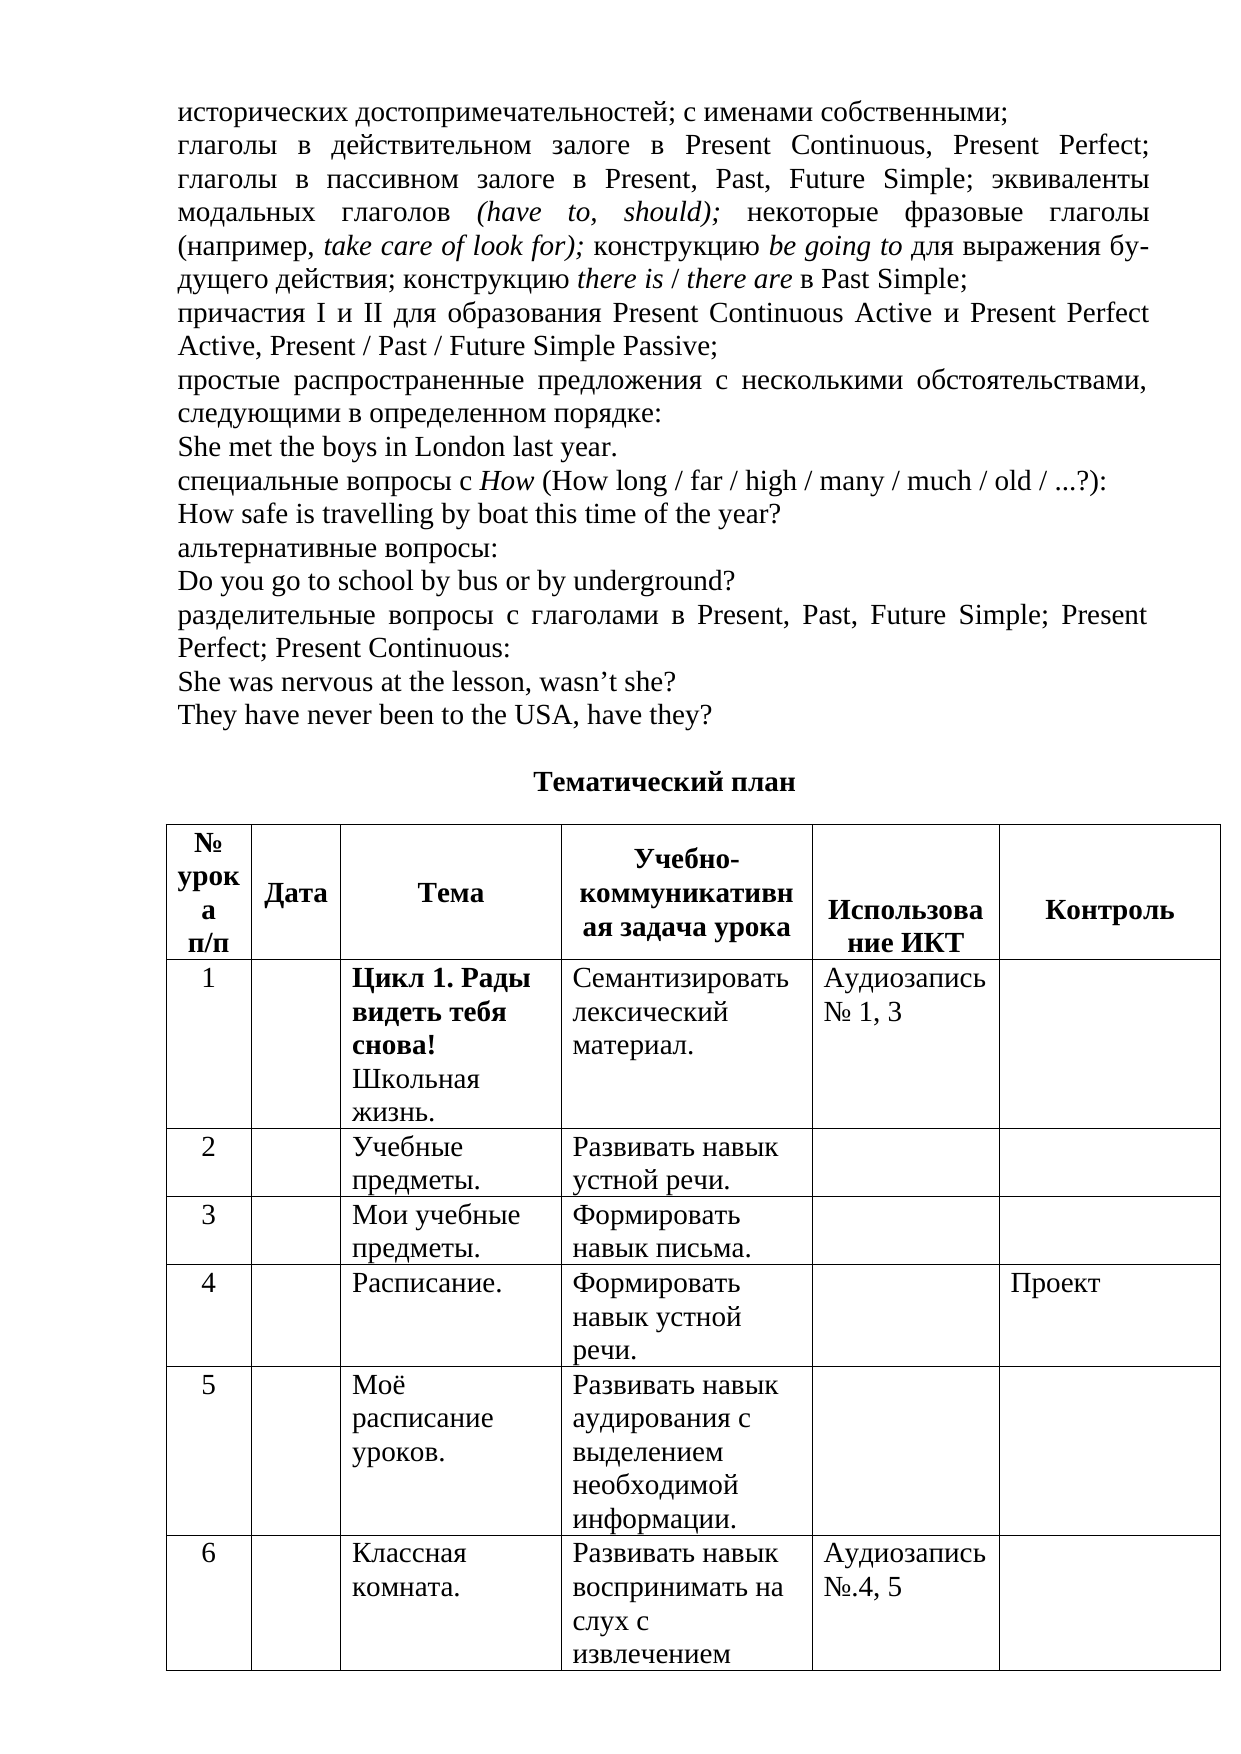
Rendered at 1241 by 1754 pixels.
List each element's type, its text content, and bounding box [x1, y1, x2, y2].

table_header № урока п/п [167, 825, 251, 959]
table_header Учебно-коммуникативная задача урока [562, 825, 812, 959]
table_cell Развивать навык устной речи. [562, 1129, 812, 1196]
text She met the boys in London last year. [177, 429, 1152, 463]
text Тематический план [177, 764, 1152, 798]
text причастия I и II для образования Present Continuous Active и Present Perfect Active, Present / Past / Future Simple Passive; [177, 295, 1149, 362]
table_cell [813, 1129, 999, 1196]
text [177, 94, 1149, 127]
text специальные вопросы с Ноw (How long / far / high / many / much / old / ...?): [177, 463, 1147, 496]
table_cell 3 [167, 1197, 251, 1264]
table_cell [813, 1367, 999, 1534]
text глаголы в действительном залоге в Present Continuous, Present Perfect; глаголы в пассивном залоге в Present, Past, Future Simple; эквиваленты модальных глаголов (have to, should); некоторые фразовые глаголы (например, take care of look for); конструкцию be going to для выражения будущего действия; конструкцию there is / there are в Past Simple; [177, 127, 1149, 295]
table_cell 1 [167, 960, 251, 1128]
table_cell 6 [167, 1536, 251, 1670]
table_cell 5 [167, 1367, 251, 1534]
table_cell [252, 1367, 340, 1534]
table_cell [252, 960, 340, 1128]
table_cell [813, 1197, 999, 1264]
table_header Дата [252, 825, 340, 959]
table_cell [1000, 1367, 1220, 1534]
text Do you go to school by bus or by underground? [177, 563, 1152, 597]
table_cell Моё расписание уроков. [341, 1367, 561, 1534]
table_cell [813, 1265, 999, 1366]
table_cell [1000, 1197, 1220, 1264]
table_cell Формировать навык письма. [562, 1197, 812, 1264]
table_cell Формировать навык устной речи. [562, 1265, 812, 1366]
text They have never been to the USA, have they? [177, 697, 1152, 731]
table_cell [252, 1197, 340, 1264]
text She was nervous at the lesson, wasn’t she? [177, 664, 1152, 697]
table_cell Классная комната. [341, 1536, 561, 1670]
table_cell [252, 1129, 340, 1196]
table_cell [1000, 960, 1220, 1128]
table_cell Развивать навык аудирования с выделением необходимой информации. [562, 1367, 812, 1534]
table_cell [562, 1536, 812, 1670]
table_cell Цикл 1. Рады видеть тебя снова! Школьная жизнь. [341, 960, 561, 1128]
text простые распространенные предложения с несколькими обстоятельствами, следующими в определенном порядке: [177, 362, 1147, 429]
table_cell Проект [1000, 1265, 1220, 1366]
text разделительные вопросы с глаголами в Present, Past, Future Simple; Present Perfect; Present Continuous: [177, 597, 1147, 664]
table_cell [252, 1265, 340, 1366]
table_cell 2 [167, 1129, 251, 1196]
table_header Контроль [1000, 825, 1220, 959]
table_cell Учебные предметы. [341, 1129, 561, 1196]
table_cell [1000, 1536, 1220, 1670]
table_header Тема [341, 825, 561, 959]
table_cell Аудиозапись №.4, 5 [813, 1536, 999, 1670]
table_cell Расписание. [341, 1265, 561, 1366]
table_cell Аудиозапись № 1, 3 [813, 960, 999, 1128]
table_cell Мои учебные предметы. [341, 1197, 561, 1264]
table_cell 4 [167, 1265, 251, 1366]
table_header Использование ИКТ [813, 825, 999, 959]
text альтернативные вопросы: [177, 530, 1152, 563]
table_cell Семантизировать лексический материал. [562, 960, 812, 1128]
table_cell [1000, 1129, 1220, 1196]
table_cell [252, 1536, 340, 1670]
text How safe is travelling by boat this time of the year? [177, 496, 1147, 530]
